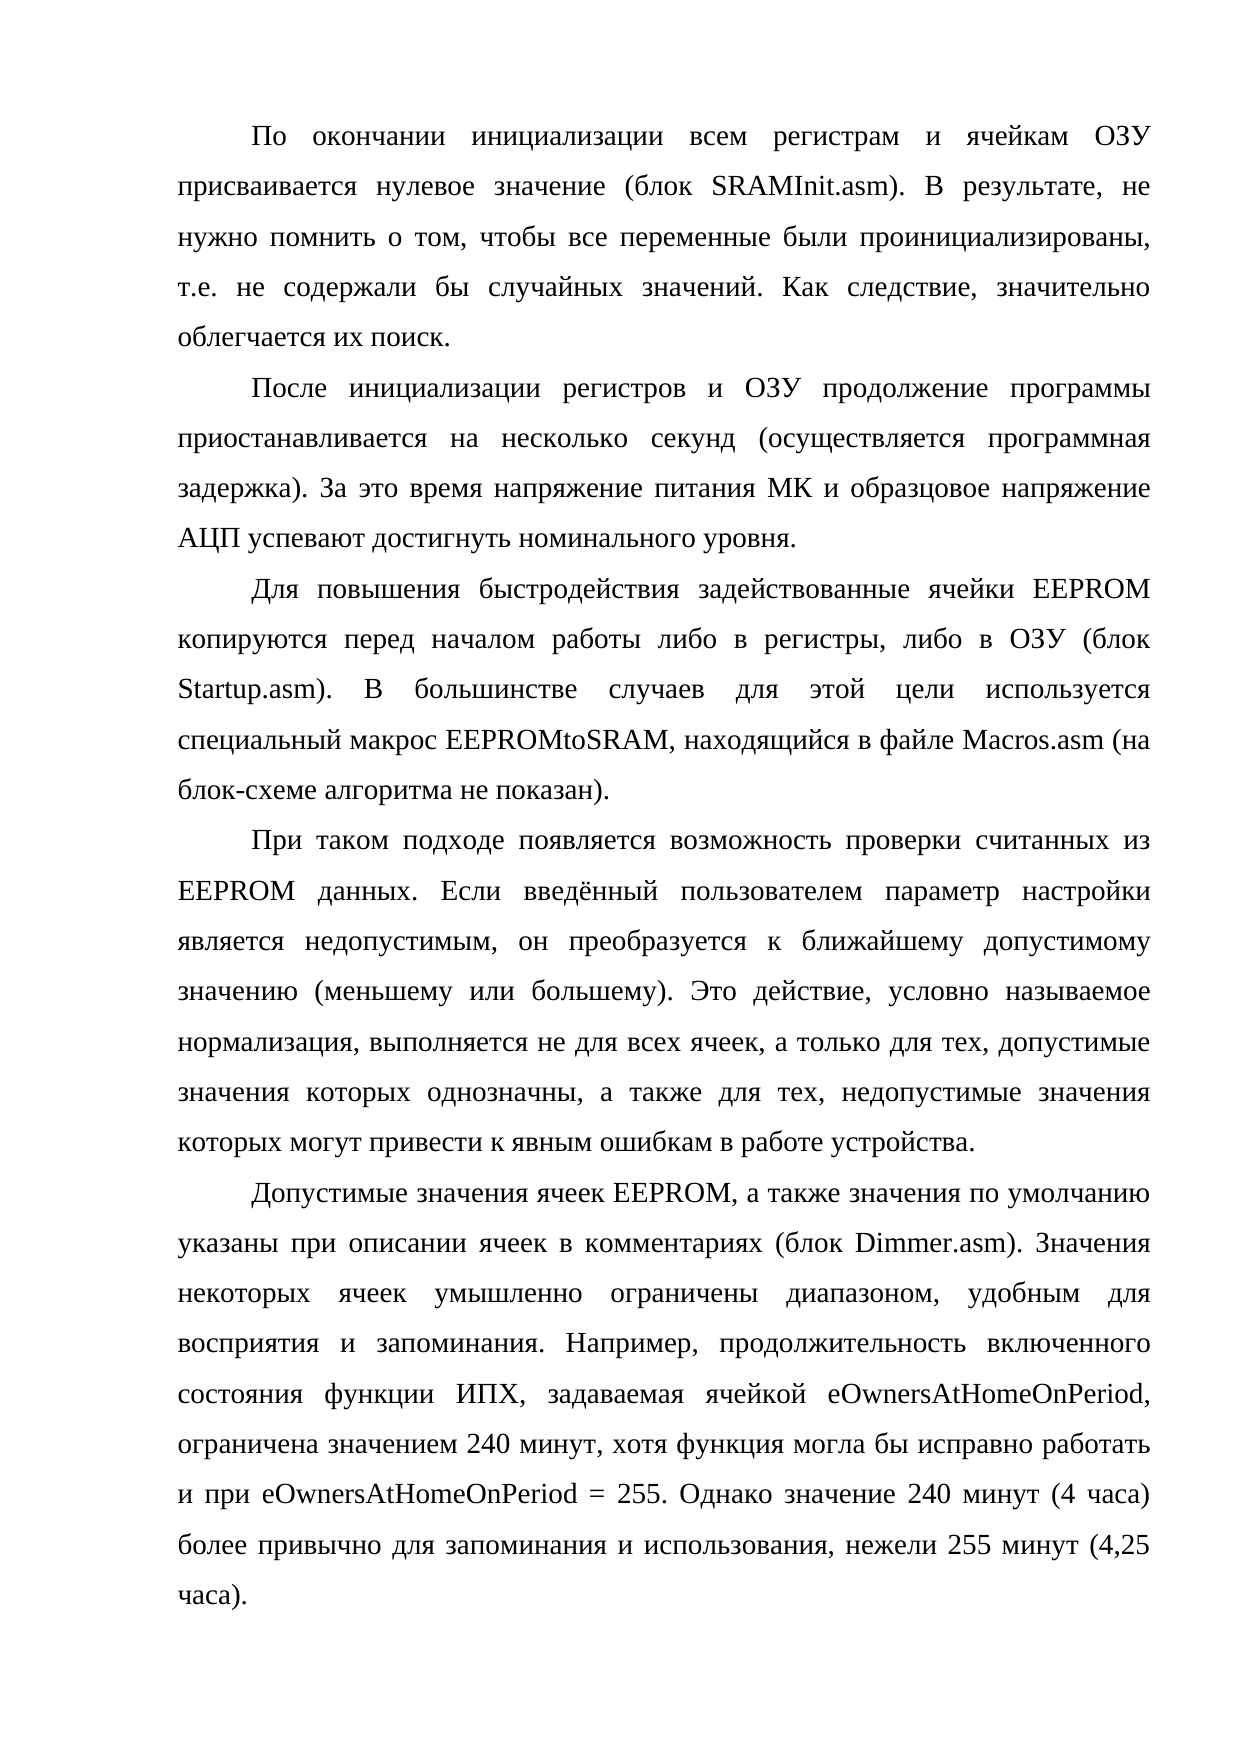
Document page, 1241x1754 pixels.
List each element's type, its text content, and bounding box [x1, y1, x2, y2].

text При таком подходе появляется возможность проверки считанных из EEPROM данных. Если введённый пользователем параметр настройки является недопустимым, он преобразуется к ближайшему допустимому значению (меньшему или большему). Это действие, условно называемое нормализация, выполняется не для всех ячеек, а только для тех, допустимые значения которых однозначны, а также для тех, недопустимые значения которых могут привести к явным ошибкам в работе устройства. [177, 822, 1152, 1158]
text Для повышения быстродействия задействованные ячейки EEPROM копируются перед началом работы либо в регистры, либо в ОЗУ (блок Startup.asm). В большинстве случаев для этой цели используется специальный макрос EEPROMtoSRAM, находящийся в файле Macros.asm (на блок-схеме алгоритма не показан). [177, 571, 1152, 806]
text По окончании инициализации всем регистрам и ячейкам ОЗУ присваивается нулевое значение (блок SRAMInit.asm). В результате, не нужно помнить о том, чтобы все переменные были проинициализированы, т.е. не содержали бы случайных значений. Как следствие, значительно облегчается их поиск. [177, 118, 1152, 353]
text Допустимые значения ячеек EEPROM, а также значения по умолчанию указаны при описании ячеек в комментариях (блок Dimmer.asm). Значения некоторых ячеек умышленно ограничены диапазоном, удобным для восприятия и запоминания. Например, продолжительность включенного состояния функции ИПХ, задаваемая ячейкой eOwnersAtHomeOnPeriod, ограничена значением 240 минут, хотя функция могла бы исправно работать и при eOwnersAtHomeOnPeriod = 255. Однако значение 240 минут (4 часа) более привычно для запоминания и использования, нежели 255 минут (4,25 часа). [177, 1175, 1152, 1611]
text После инициализации регистров и ОЗУ продолжение программы приостанавливается на несколько секунд (осуществляется программная задержка). За это время напряжение питания МК и образцовое напряжение АЦП успевают достигнуть номинального уровня. [177, 370, 1152, 554]
